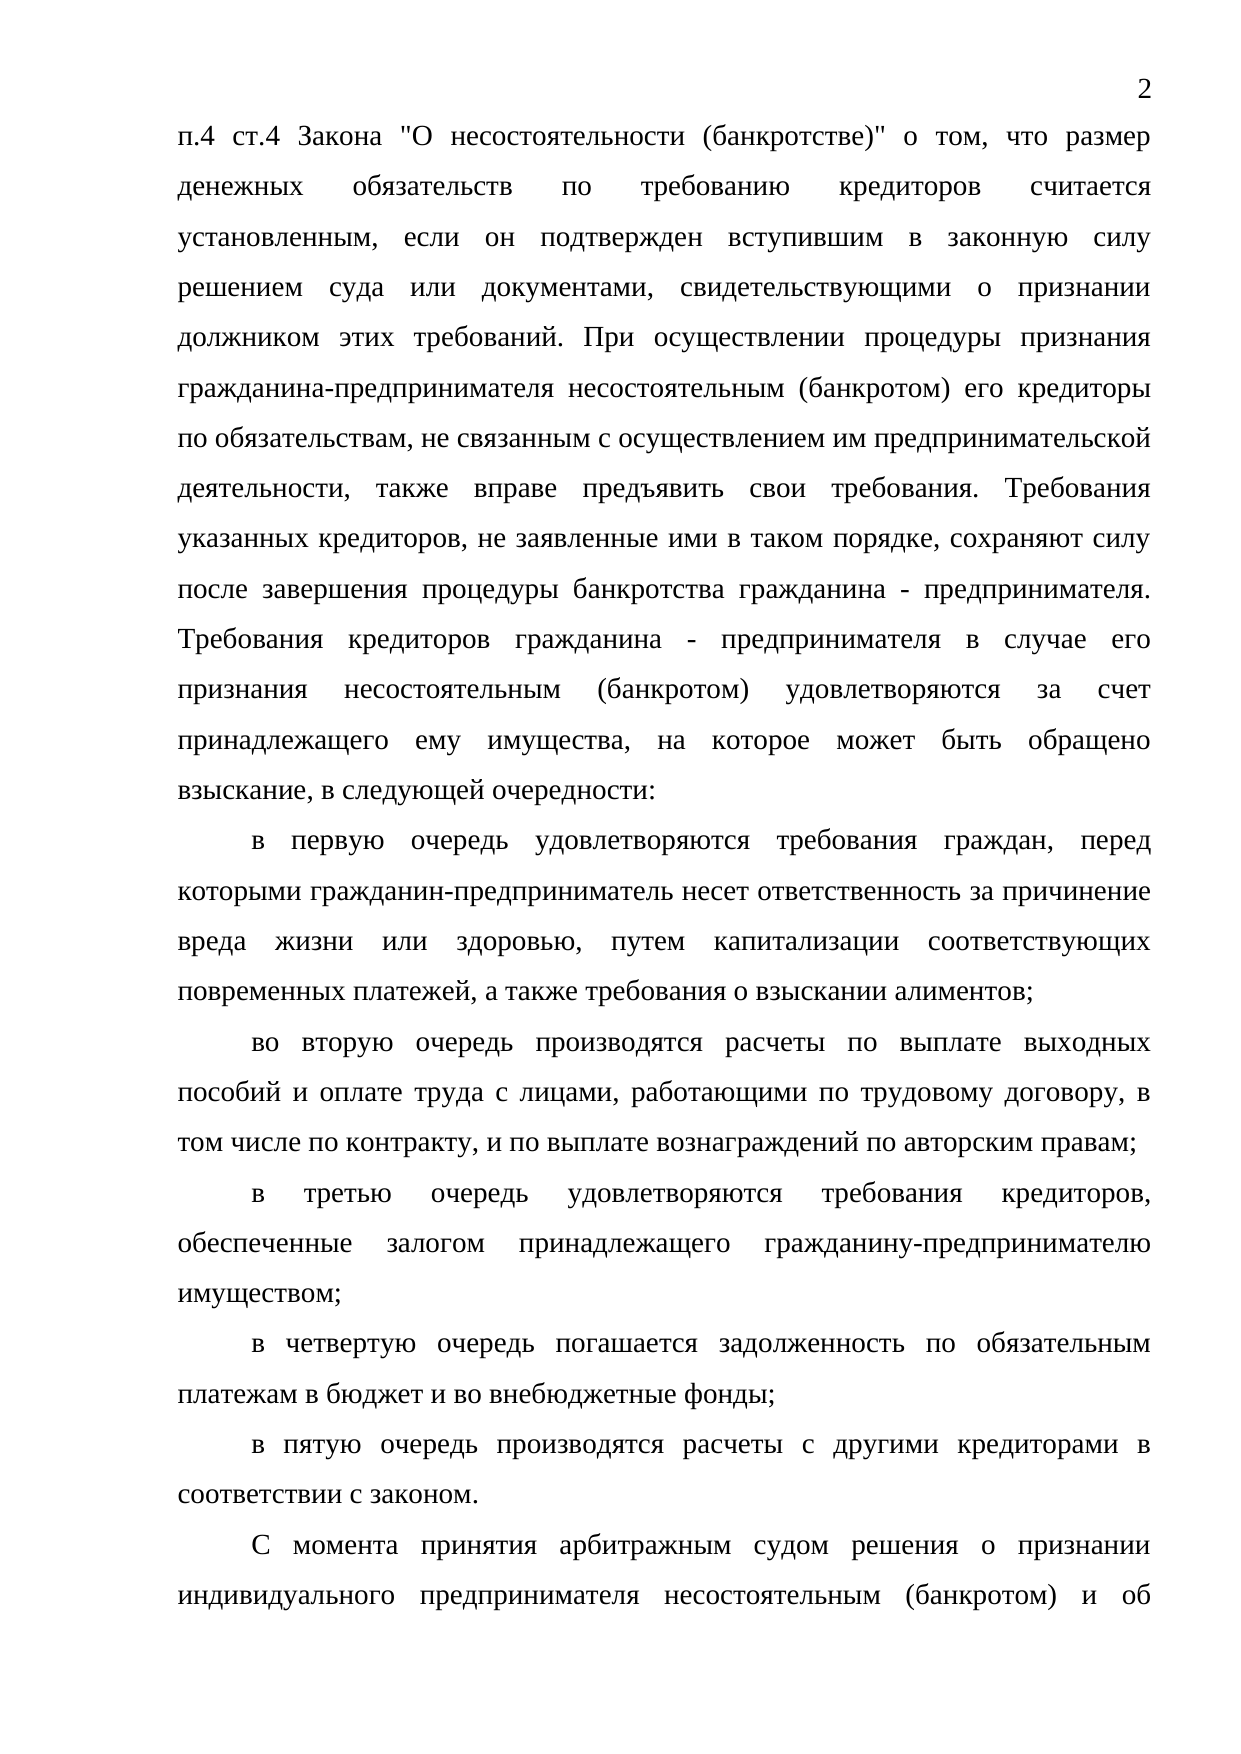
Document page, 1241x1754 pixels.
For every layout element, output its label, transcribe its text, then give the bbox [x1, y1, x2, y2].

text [177, 118, 1152, 806]
text в пятую очередь производятся расчеты с другими кредиторами в соответствии с законом. [177, 1426, 1152, 1510]
text в четвертую очередь погашается задолженность по обязательным платежам в бюджет и во внебюджетные фонды; [177, 1326, 1152, 1409]
text во вторую очередь производятся расчеты по выплате выходных пособий и оплате труда с лицами, работающими по трудовому договору, в том числе по контракту, и по выплате вознаграждений по авторским правам; [177, 1024, 1152, 1158]
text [177, 1527, 1152, 1611]
text в третью очередь удовлетворяются требования кредиторов, обеспеченные залогом принадлежащего гражданину-предпринимателю имуществом; [177, 1175, 1152, 1309]
text в первую очередь удовлетворяются требования граждан, перед которыми гражданин-предприниматель несет ответственность за причинение вреда жизни или здоровью, путем капитализации соответствующих повременных платежей, а также требования о взыскании алиментов; [177, 822, 1152, 1007]
